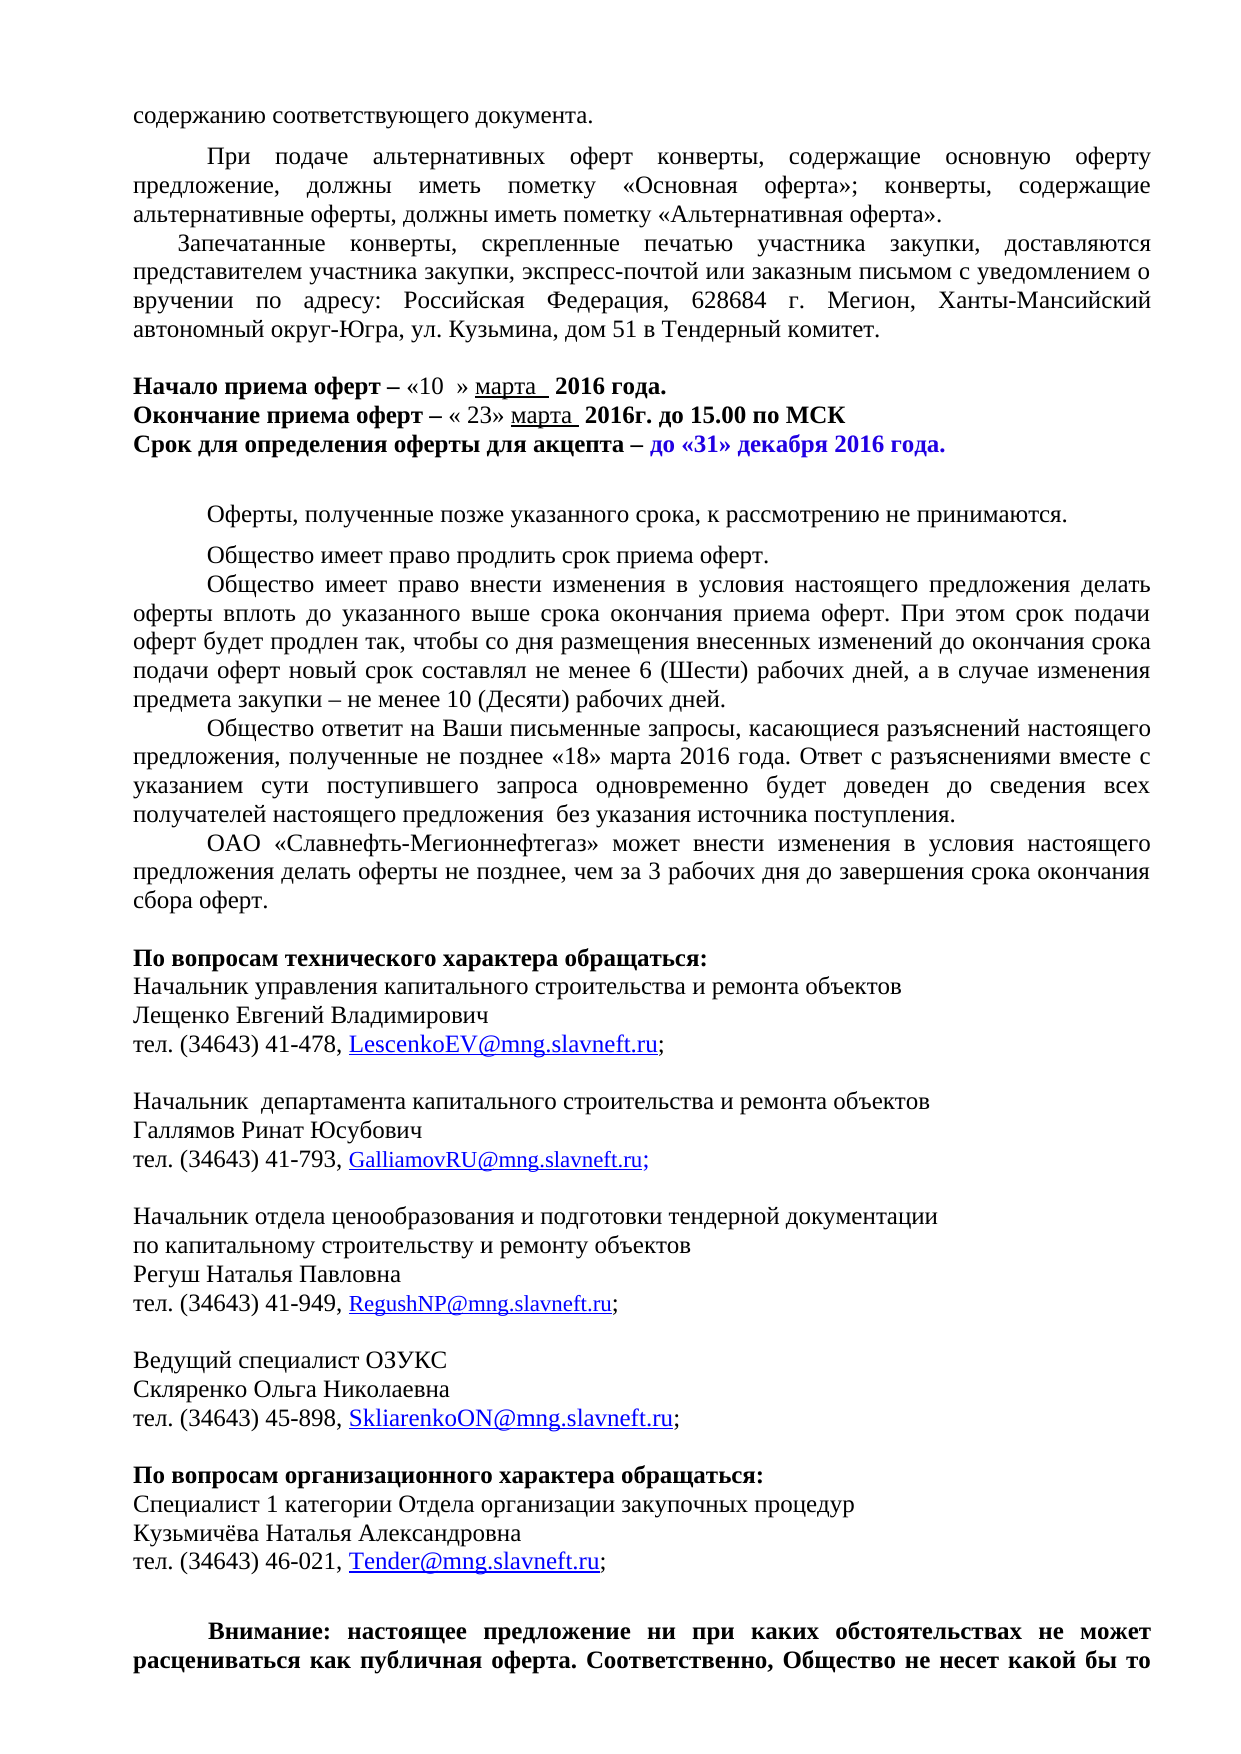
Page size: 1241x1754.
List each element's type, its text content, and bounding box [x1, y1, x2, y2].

text При подаче альтернативных оферт конверты, содержащие основную оферту предложение, должны иметь пометку «Основная оферта»; конверты, содержащие альтернативные оферты, должны иметь пометку «Альтернативная оферта». [133, 141, 1152, 228]
text Начальник департамента капитального строительства и ремонта объектов [133, 1086, 1152, 1115]
text По вопросам технического характера обращаться: [133, 943, 1152, 971]
text Начальник отдела ценообразования и подготовки тендерной документации [133, 1201, 1152, 1230]
text Скляренко Ольга Николаевна [133, 1374, 1152, 1403]
text Общество ответит на Ваши письменные запросы, касающиеся разъяснений настоящего предложения, полученные не позднее «18» марта 2016 года. Ответ с разъяснениями вместе с указанием сути поступившего запроса одновременно будет доведен до сведения всех получателей настоящего предложения без указания источника поступления. [133, 713, 1152, 828]
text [133, 100, 1152, 129]
text Общество имеет право продлить срок приема оферт. [133, 540, 1152, 569]
text Оферты, полученные позже указанного срока, к рассмотрению не принимаются. [133, 499, 1152, 528]
text Окончание приема оферт – « 23» марта 2016г. до 15.00 по МСК [133, 400, 1152, 429]
text По вопросам организационного характера обращаться: [133, 1460, 1152, 1489]
text по капитальному строительству и ремонту объектов [133, 1230, 1152, 1259]
text тел. (34643) 45-898, SkliarenkoON@mng.slavneft.ru; [133, 1403, 1152, 1431]
text тел. (34643) 41-793, GalliamovRU@mng.slavneft.ru; [133, 1144, 1152, 1173]
text Галлямов Ринат Юсубович [133, 1115, 1152, 1144]
text Начало приема оферт – «10 » марта 2016 года. [133, 371, 1152, 400]
text Лещенко Евгений Владимирович [133, 1000, 1152, 1029]
text тел. (34643) 41-949, RegushNP@mng.slavneft.ru; [133, 1288, 1152, 1316]
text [133, 1616, 1152, 1674]
text Запечатанные конверты, скрепленные печатью участника закупки, доставляются представителем участника закупки, экспресс-почтой или заказным письмом с уведомлением о вручении по адресу: Российская Федерация, 628684 г. Мегион, Ханты-Мансийский автономный округ-Югра, ул. Кузьмина, дом 51 в Тендерный комитет. [133, 228, 1152, 343]
text тел. (34643) 46-021, Tender@mng.slavneft.ru; [133, 1546, 1152, 1575]
text Общество имеет право внести изменения в условия настоящего предложения делать оферты вплоть до указанного выше срока окончания приема оферт. При этом срок подачи оферт будет продлен так, чтобы со дня размещения внесенных изменений до окончания срока подачи оферт новый срок составлял не менее 6 (Шести) рабочих дней, а в случае изменения предмета закупки – не менее 10 (Десяти) рабочих дней. [133, 569, 1152, 713]
text ОАО «Славнефть-Мегионнефтегаз» может внести изменения в условия настоящего предложения делать оферты не позднее, чем за 3 рабочих дня до завершения срока окончания сбора оферт. [133, 828, 1152, 914]
text Срок для определения оферты для акцепта – до «31» декабря 2016 года. [133, 429, 1152, 458]
text Специалист 1 категории Отдела организации закупочных процедур [133, 1489, 1152, 1518]
text Кузьмичёва Наталья Александровна [133, 1518, 1152, 1546]
text тел. (34643) 41-478, LescenkoEV@mng.slavneft.ru; [133, 1029, 1152, 1058]
text Ведущий специалист ОЗУКС [133, 1345, 1152, 1374]
text Начальник управления капитального строительства и ремонта объектов [133, 971, 1152, 1000]
text Регуш Наталья Павловна [133, 1259, 1152, 1288]
